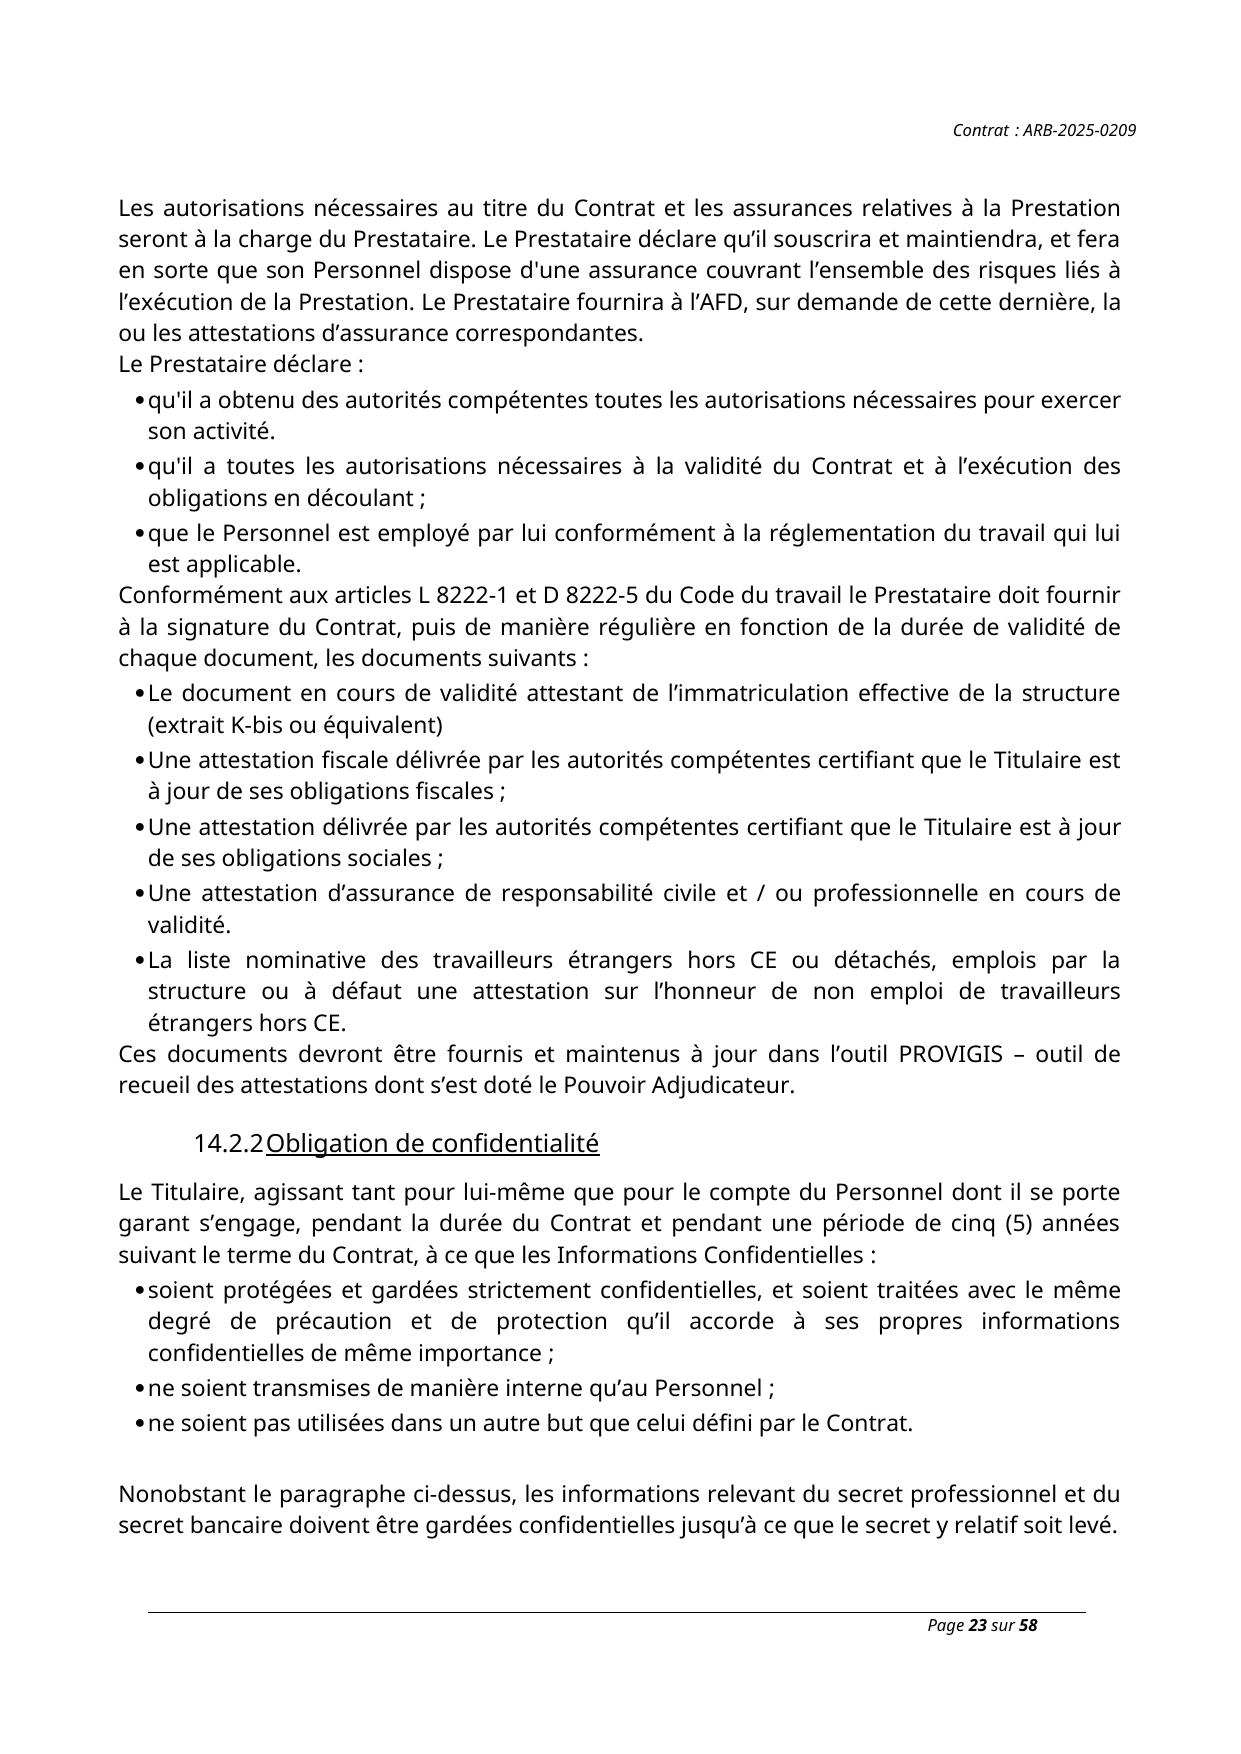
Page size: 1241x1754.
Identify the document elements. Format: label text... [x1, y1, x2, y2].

list ne soient pas utilisées dans un autre but que celui défini par le Contrat. [136, 1407, 1122, 1438]
text Le Titulaire, agissant tant pour lui-même que pour le compte du Personnel dont il se porte garant s’engage, pendant la durée du Contrat et pendant une période de cinq (5) années suivant le terme du Contrat, à ce que les Informations Confidentielles : [118, 1176, 1122, 1270]
list soient protégées et gardées strictement confidentielles, et soient traitées avec le même degré de précaution et de protection qu’il accorde à ses propres informations confidentielles de même importance ; [136, 1274, 1122, 1368]
text Ces documents devront être fournis et maintenus à jour dans l’outil PROVIGIS – outil de recueil des attestations dont s’est doté le Pouvoir Adjudicateur. [118, 1038, 1122, 1100]
text Le Prestataire déclare : [118, 348, 1122, 379]
list qu'il a obtenu des autorités compétentes toutes les autorisations nécessaires pour exercer son activité. [136, 384, 1122, 446]
text Nonobstant le paragraphe ci-dessus, les informations relevant du secret professionnel et du secret bancaire doivent être gardées confidentielles jusqu’à ce que le secret y relatif soit levé. [118, 1478, 1122, 1541]
list La liste nominative des travailleurs étrangers hors CE ou détachés, emplois par la structure ou à défaut une attestation sur l’honneur de non emploi de travailleurs étrangers hors CE. [136, 944, 1122, 1038]
text Les autorisations nécessaires au titre du Contrat et les assurances relatives à la Prestation seront à la charge du Prestataire. Le Prestataire déclare qu’il souscrira et maintiendra, et fera en sorte que son Personnel dispose d'une assurance couvrant l’ensemble des risques liés à l’exécution de la Prestation. Le Prestataire fournira à l’AFD, sur demande de cette dernière, la ou les attestations d’assurance correspondantes. [118, 192, 1122, 348]
list Une attestation fiscale délivrée par les autorités compétentes certifiant que le Titulaire est à jour de ses obligations fiscales ; [136, 744, 1122, 807]
text Obligation de confidentialité [193, 1125, 1122, 1159]
text Conformément aux articles L 8222-1 et D 8222-5 du Code du travail le Prestataire doit fournir à la signature du Contrat, puis de manière régulière en fonction de la durée de validité de chaque document, les documents suivants : [118, 579, 1122, 673]
list Le document en cours de validité attestant de l’immatriculation effective de la structure (extrait K-bis ou équivalent) [136, 677, 1122, 740]
list Une attestation d’assurance de responsabilité civile et / ou professionnelle en cours de validité. [136, 877, 1122, 940]
list Une attestation délivrée par les autorités compétentes certifiant que le Titulaire est à jour de ses obligations sociales ; [136, 811, 1122, 873]
list ne soient transmises de manière interne qu’au Personnel ; [136, 1372, 1122, 1403]
list qu'il a toutes les autorisations nécessaires à la validité du Contrat et à l’exécution des obligations en découlant ; [136, 450, 1122, 513]
list que le Personnel est employé par lui conformément à la réglementation du travail qui lui est applicable. [136, 517, 1122, 579]
